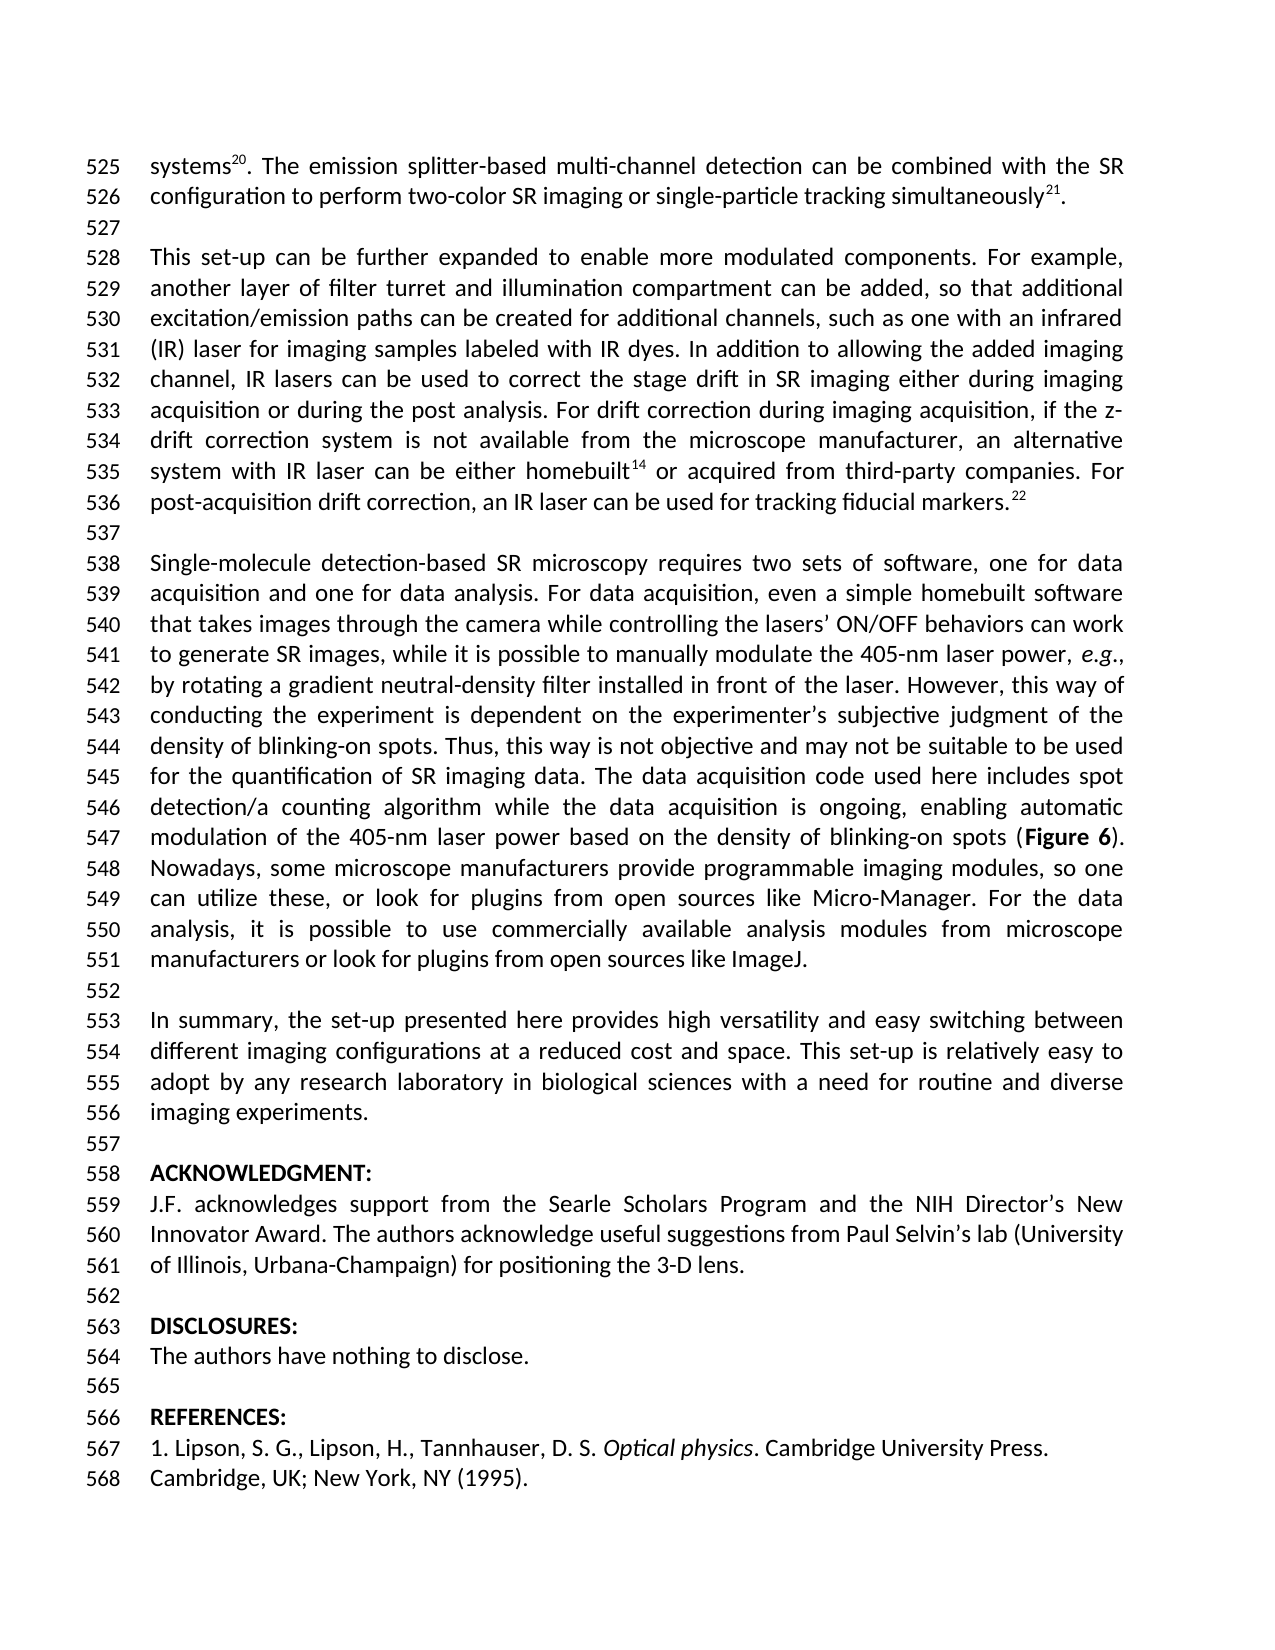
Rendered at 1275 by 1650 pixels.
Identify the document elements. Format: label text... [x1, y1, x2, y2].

text In summary, the set-up presented here provides high versatility and easy switching between different imaging configurations at a reduced cost and space. This set-up is relatively easy to adopt by any research laboratory in biological sciences with a need for routine and diverse imaging experiments. [150, 1004, 1125, 1127]
text Single-molecule detection-based SR microscopy requires two sets of software, one for data acquisition and one for data analysis. For data acquisition, even a simple homebuilt software that takes images through the camera while controlling the lasers’ ON/OFF behaviors can work to generate SR images, while it is possible to manually modulate the 405-nm laser power, e.g., by rotating a gradient neutral-density filter installed in front of the laser. However, this way of conducting the experiment is dependent on the experimenter’s subjective judgment of the density of blinking-on spots. Thus, this way is not objective and may not be suitable to be used for the quantification of SR imaging data. The data acquisition code used here includes spot detection/a counting algorithm while the data acquisition is ongoing, enabling automatic modulation of the 405-nm laser power based on the density of blinking-on spots (Figure 6). Nowadays, some microscope manufacturers provide programmable imaging modules, so one can utilize these, or look for plugins from open sources like Micro-Manager. For the data analysis, it is possible to use commercially available analysis modules from microscope manufacturers or look for plugins from open sources like ImageJ. [150, 547, 1125, 974]
text 1. Lipson, S. G., Lipson, H., Tannhauser, D. S. Optical physics. Cambridge University Press. Cambridge, UK; New York, NY (1995). [150, 1432, 1125, 1493]
text Acknowledgment: [150, 1157, 1125, 1188]
text ReferenceS: [150, 1401, 1125, 1432]
text This set-up can be further expanded to enable more modulated components. For example, another layer of filter turret and illumination compartment can be added, so that additional excitation/emission paths can be created for additional channels, such as one with an infrared (IR) laser for imaging samples labeled with IR dyes. In addition to allowing the added imaging channel, IR lasers can be used to correct the stage drift in SR imaging either during imaging acquisition or during the post analysis. For drift correction during imaging acquisition, if the z-drift correction system is not available from the microscope manufacturer, an alternative system with IR laser can be either homebuilt14 or acquired from third-party companies. For post-acquisition drift correction, an IR laser can be used for tracking fiducial markers.22 [150, 242, 1125, 516]
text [150, 150, 1125, 211]
text J.F. acknowledges support from the Searle Scholars Program and the NIH Director’s New Innovator Award. The authors acknowledge useful suggestions from Paul Selvin’s lab (University of Illinois, Urbana-Champaign) for positioning the 3-D lens. [150, 1188, 1125, 1279]
text The authors have nothing to disclose. [150, 1340, 1125, 1371]
text Disclosures: [150, 1310, 1125, 1340]
